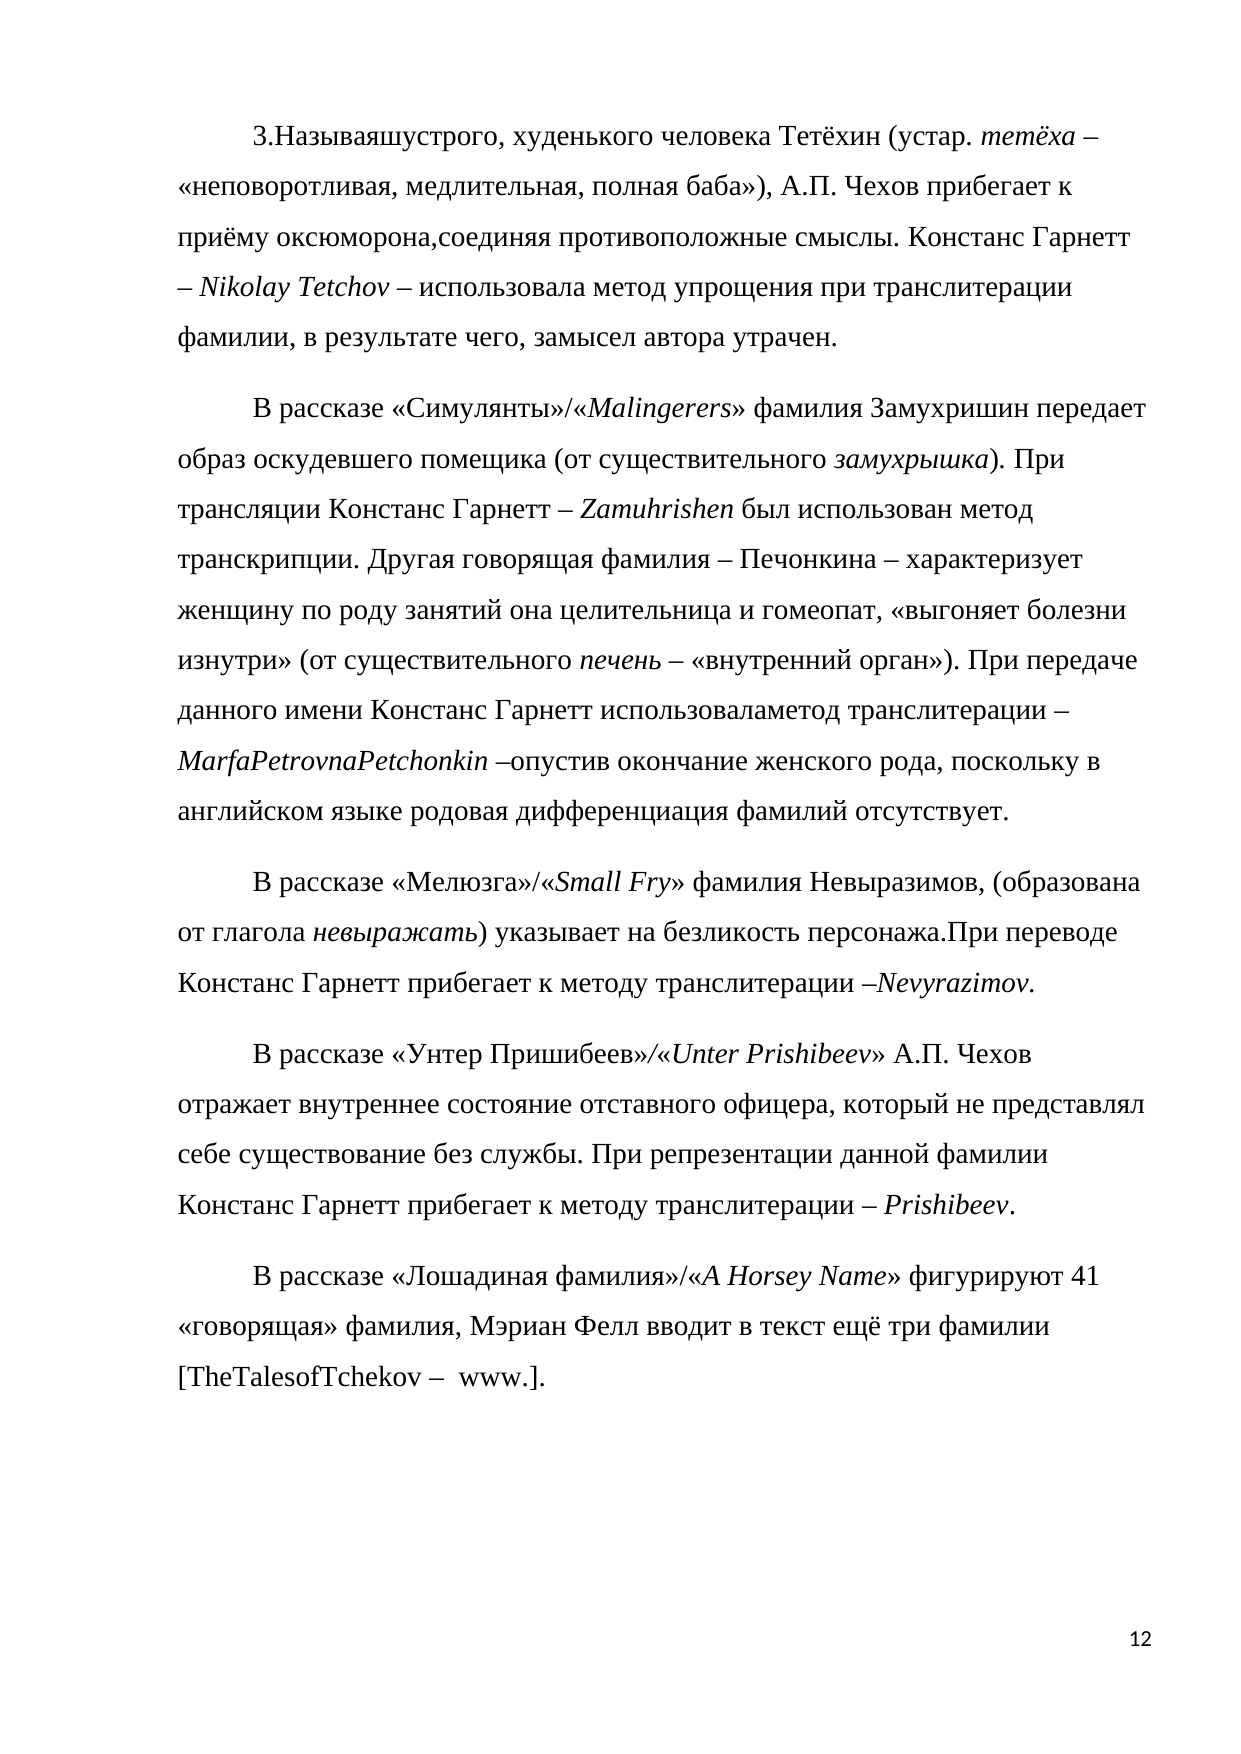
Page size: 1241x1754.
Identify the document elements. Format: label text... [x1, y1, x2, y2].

text В рассказе «Унтер Пришибеев»/«Unter Prishibeev» А.П. Чехов отражает внутреннее состояние отставного офицера, который не представлял себе существование без службы. При репрезентации данной фамилии Констанс Гарнетт прибегает к методу транслитерации – Prishibeev. [177, 1036, 1152, 1220]
text В рассказе «Мелюзга»/«Small Fry» фамилия Невыразимов, (образована от глагола невыражать) указывает на безликость персонажа.При переводе Констанс Гарнетт прибегает к методу транслитерации –Nevyrazimov. [177, 864, 1152, 998]
text В рассказе «Лошадиная фамилия»/«A Horsey Name» фигурируют 41 «говорящая» фамилия, Мэриан Фелл вводит в текст ещё три фамилии [TheTalesofTchekov – www.]. [177, 1258, 1152, 1392]
text 3.Называяшустрого, худенького человека Тетёхин (устар. тетёха – «неповоротливая, медлительная, полная баба»), А.П. Чехов прибегает к приёму оксюморона,соединяя противоположные смыслы. Констанс Гарнетт – Nikolay Tetchov – использовала метод упрощения при транслитерации фамилии, в результате чего, замысел автора утрачен. [177, 118, 1152, 353]
text В рассказе «Симулянты»/«Malingerers» фамилия Замухришин передает образ оскудевшего помещика (от существительного замухрышка). При трансляции Констанс Гарнетт – Zamuhrishen был использован метод транскрипции. Другая говорящая фамилия – Печонкина – характеризует женщину по роду занятий она целительница и гомеопат, «выгоняет болезни изнутри» (от существительного печень – «внутренний орган»). При передаче данного имени Констанс Гарнетт использоваламетод транслитерации –MarfaPetrovnaPetchonkin –опустив окончание женского рода, поскольку в английском языке родовая дифференциация фамилий отсутствует. [177, 391, 1152, 827]
